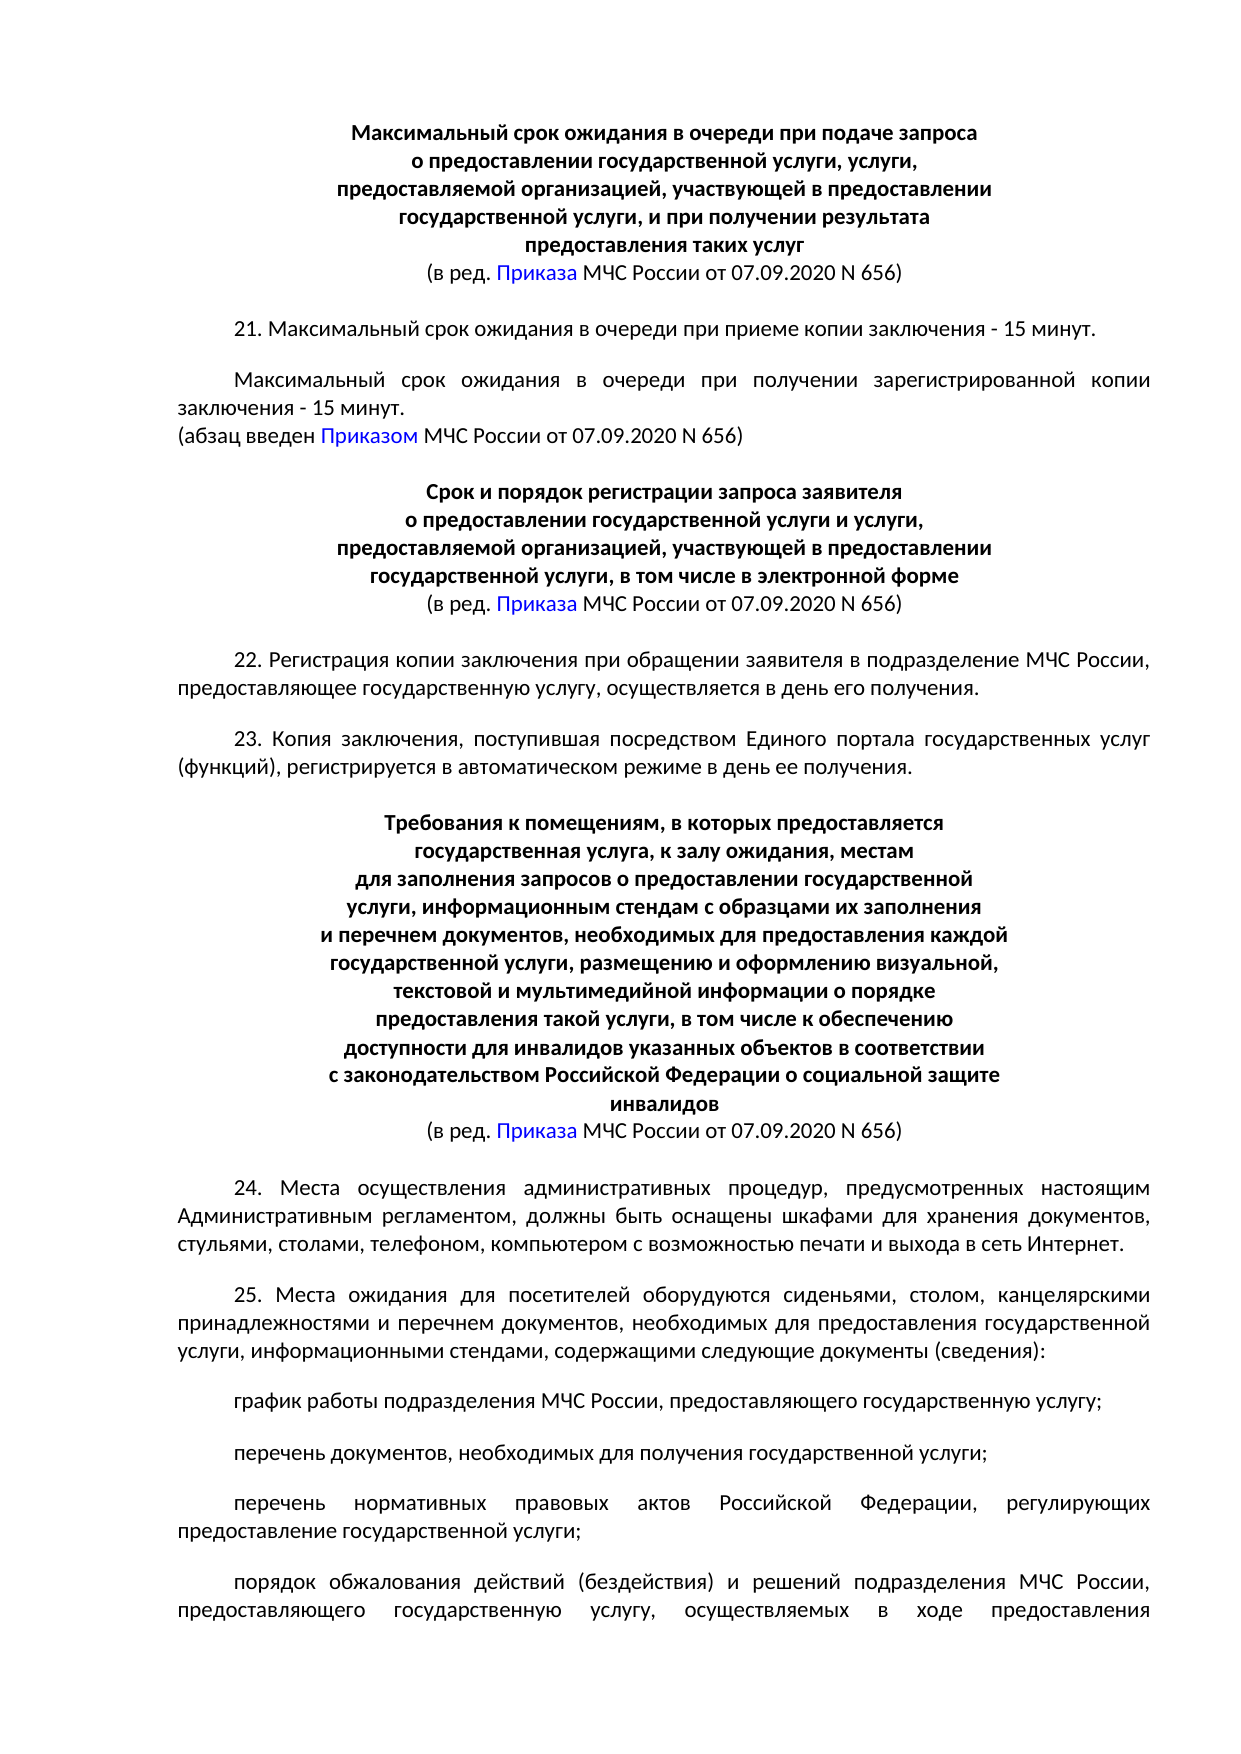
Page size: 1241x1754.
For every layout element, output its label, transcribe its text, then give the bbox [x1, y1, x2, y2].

title государственной услуги, в том числе в электронной форме [177, 561, 1152, 589]
title о предоставлении государственной услуги и услуги, [177, 505, 1152, 533]
title для заполнения запросов о предоставлении государственной [177, 864, 1152, 892]
title текстовой и мультимедийной информации о порядке [177, 977, 1152, 1004]
title предоставляемой организацией, участвующей в предоставлении [177, 174, 1152, 202]
text 23. Копия заключения, поступившая посредством Единого портала государственных услуг (функций), регистрируется в автоматическом режиме в день ее получения. [177, 724, 1152, 780]
text (в ред. Приказа МЧС России от 07.09.2020 N 656) [177, 589, 1152, 617]
text 22. Регистрация копии заключения при обращении заявителя в подразделение МЧС России, предоставляющее государственную услугу, осуществляется в день его получения. [177, 645, 1152, 701]
title Срок и порядок регистрации запроса заявителя [177, 477, 1152, 505]
title государственной услуги, размещению и оформлению визуальной, [177, 948, 1152, 977]
title инвалидов [177, 1089, 1152, 1117]
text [177, 1567, 1152, 1623]
title и перечнем документов, необходимых для предоставления каждой [177, 921, 1152, 948]
text (в ред. Приказа МЧС России от 07.09.2020 N 656) [177, 258, 1152, 286]
title услуги, информационным стендам с образцами их заполнения [177, 892, 1152, 921]
title предоставления такой услуги, в том числе к обеспечению [177, 1004, 1152, 1033]
text (абзац введен Приказом МЧС России от 07.09.2020 N 656) [177, 421, 1152, 449]
text график работы подразделения МЧС России, предоставляющего государственную услугу; [177, 1387, 1152, 1415]
title государственной услуги, и при получении результата [177, 202, 1152, 230]
title предоставления таких услуг [177, 230, 1152, 258]
title Требования к помещениям, в которых предоставляется [177, 808, 1152, 836]
text 21. Максимальный срок ожидания в очереди при приеме копии заключения - 15 минут. [177, 314, 1152, 342]
title доступности для инвалидов указанных объектов в соответствии [177, 1033, 1152, 1061]
title Максимальный срок ожидания в очереди при подаче запроса [177, 118, 1152, 146]
text 25. Места ожидания для посетителей оборудуются сиденьями, столом, канцелярскими принадлежностями и перечнем документов, необходимых для предоставления государственной услуги, информационными стендами, содержащими следующие документы (сведения): [177, 1280, 1152, 1364]
title государственная услуга, к залу ожидания, местам [177, 836, 1152, 864]
text перечень документов, необходимых для получения государственной услуги; [177, 1438, 1152, 1466]
title с законодательством Российской Федерации о социальной защите [177, 1061, 1152, 1089]
text перечень нормативных правовых актов Российской Федерации, регулирующих предоставление государственной услуги; [177, 1488, 1152, 1544]
text 24. Места осуществления административных процедур, предусмотренных настоящим Административным регламентом, должны быть оснащены шкафами для хранения документов, стульями, столами, телефоном, компьютером с возможностью печати и выхода в сеть Интернет. [177, 1173, 1152, 1257]
title о предоставлении государственной услуги, услуги, [177, 146, 1152, 174]
text (в ред. Приказа МЧС России от 07.09.2020 N 656) [177, 1117, 1152, 1145]
text Максимальный срок ожидания в очереди при получении зарегистрированной копии заключения - 15 минут. [177, 365, 1152, 421]
title предоставляемой организацией, участвующей в предоставлении [177, 533, 1152, 561]
